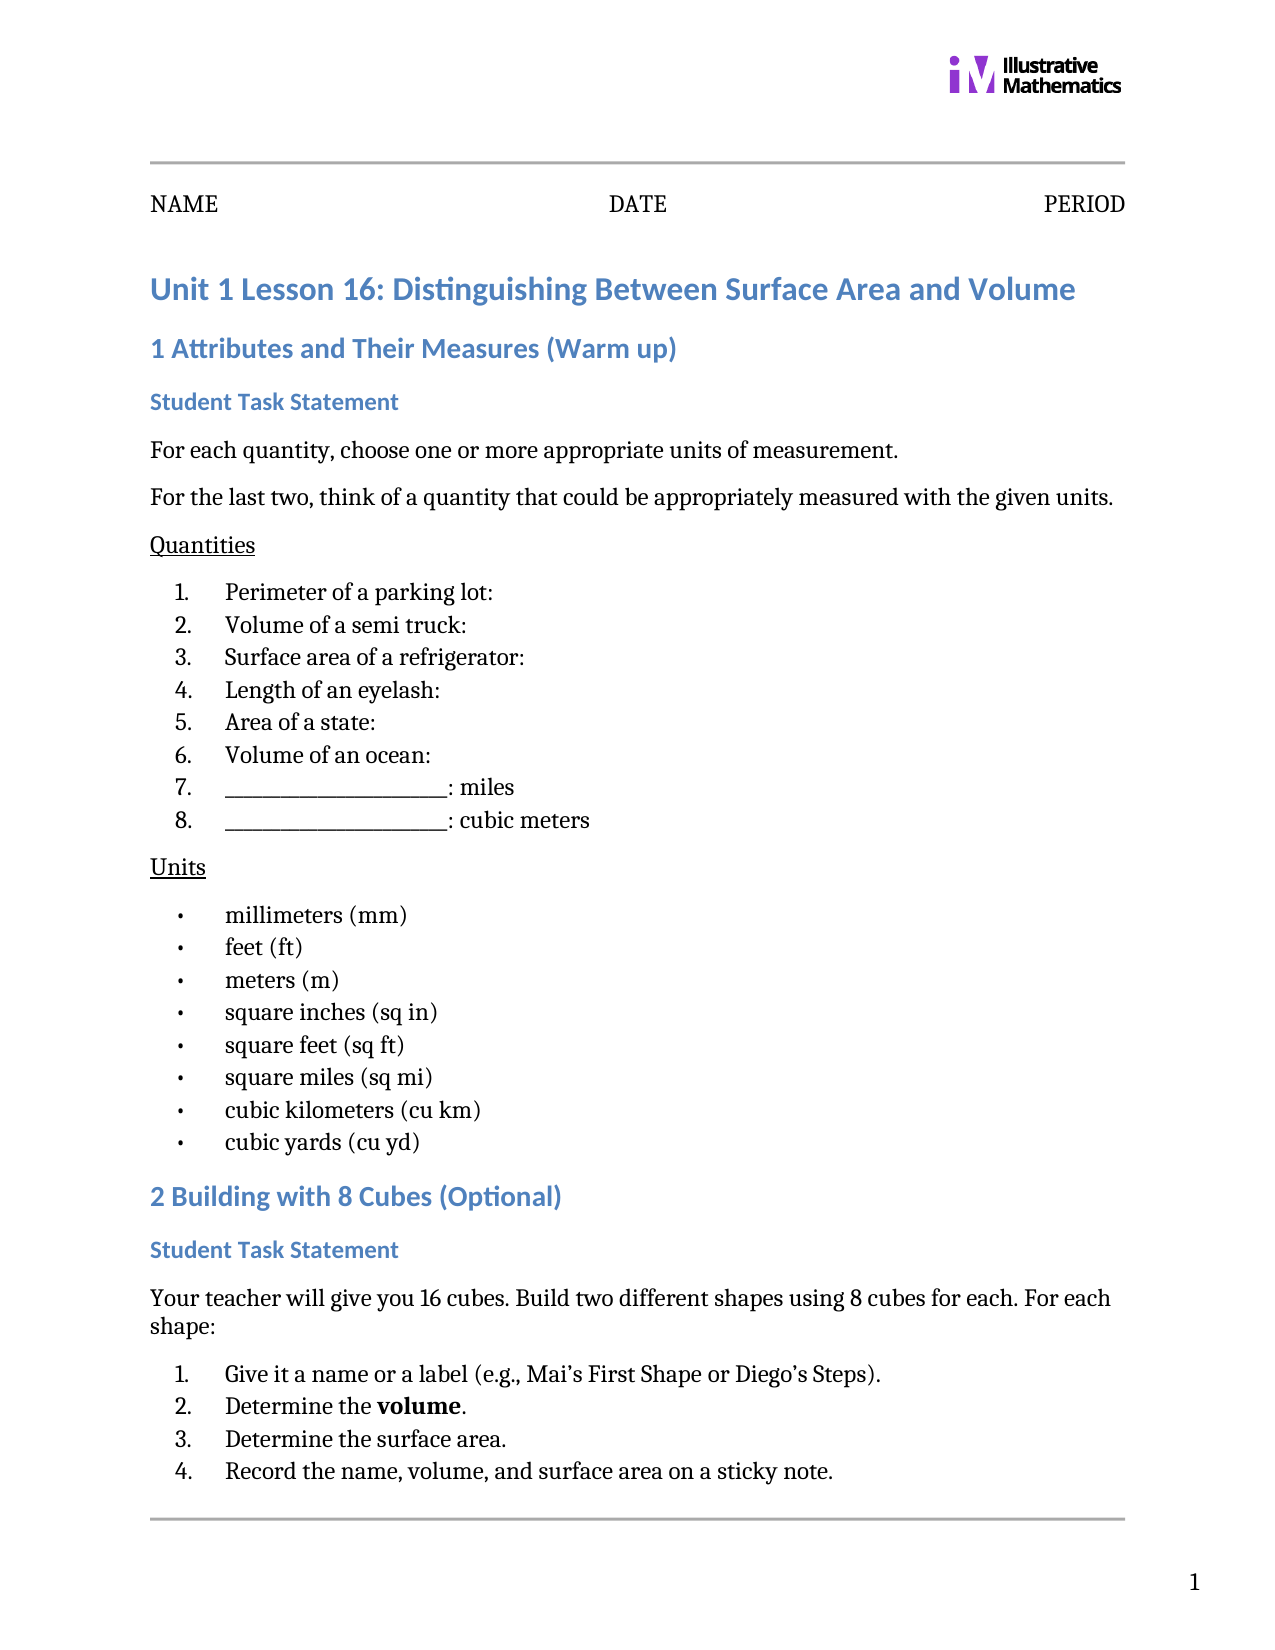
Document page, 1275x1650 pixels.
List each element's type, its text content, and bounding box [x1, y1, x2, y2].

subtitle 2 Building with 8 Cubes (Optional) [150, 1178, 1125, 1213]
picture [949, 55, 1121, 93]
text Your teacher will give you 16 cubes. Build two different shapes using 8 cubes for each. For each shape: [150, 1283, 1125, 1341]
text For each quantity, choose one or more appropriate units of measurement. [150, 436, 1125, 464]
list Volume of an ocean: [175, 741, 1125, 769]
text For the last two, think of a quantity that could be appropriately measured with the given units. [150, 483, 1125, 512]
subtitle Student Task Statement [150, 386, 1125, 417]
list cubic kilometers (cu km) [175, 1096, 1125, 1124]
list square feet (sq ft) [175, 1031, 1125, 1059]
list millimeters (mm) [175, 901, 1125, 929]
list Record the name, volume, and surface area on a sticky note. [175, 1457, 1125, 1486]
list feet (ft) [175, 933, 1125, 962]
list ________________________: cubic meters [175, 806, 1125, 834]
list square miles (sq mi) [175, 1063, 1125, 1092]
list Perimeter of a parking lot: [175, 578, 1125, 607]
list square inches (sq in) [175, 998, 1125, 1027]
list Determine the surface area. [175, 1425, 1125, 1453]
list Length of an eyelash: [175, 676, 1125, 704]
subtitle Unit 1 Lesson 16: Distinguishing Between Surface Area and Volume [150, 268, 1125, 309]
list cubic yards (cu yd) [175, 1128, 1125, 1157]
list Area of a state: [175, 708, 1125, 737]
text Quantities [150, 531, 1125, 559]
list ________________________: miles [175, 773, 1125, 802]
list Give it a name or a label (e.g., Mai’s First Shape or Diego’s Steps). [175, 1360, 1125, 1388]
list Surface area of a refrigerator: [175, 643, 1125, 672]
text Units [150, 853, 1125, 882]
list Determine the volume. [175, 1392, 1125, 1421]
subtitle Student Task Statement [150, 1234, 1125, 1265]
list Volume of a semi truck: [175, 611, 1125, 639]
list meters (m) [175, 966, 1125, 994]
subtitle 1 Attributes and Their Measures (Warm up) [150, 330, 1125, 366]
